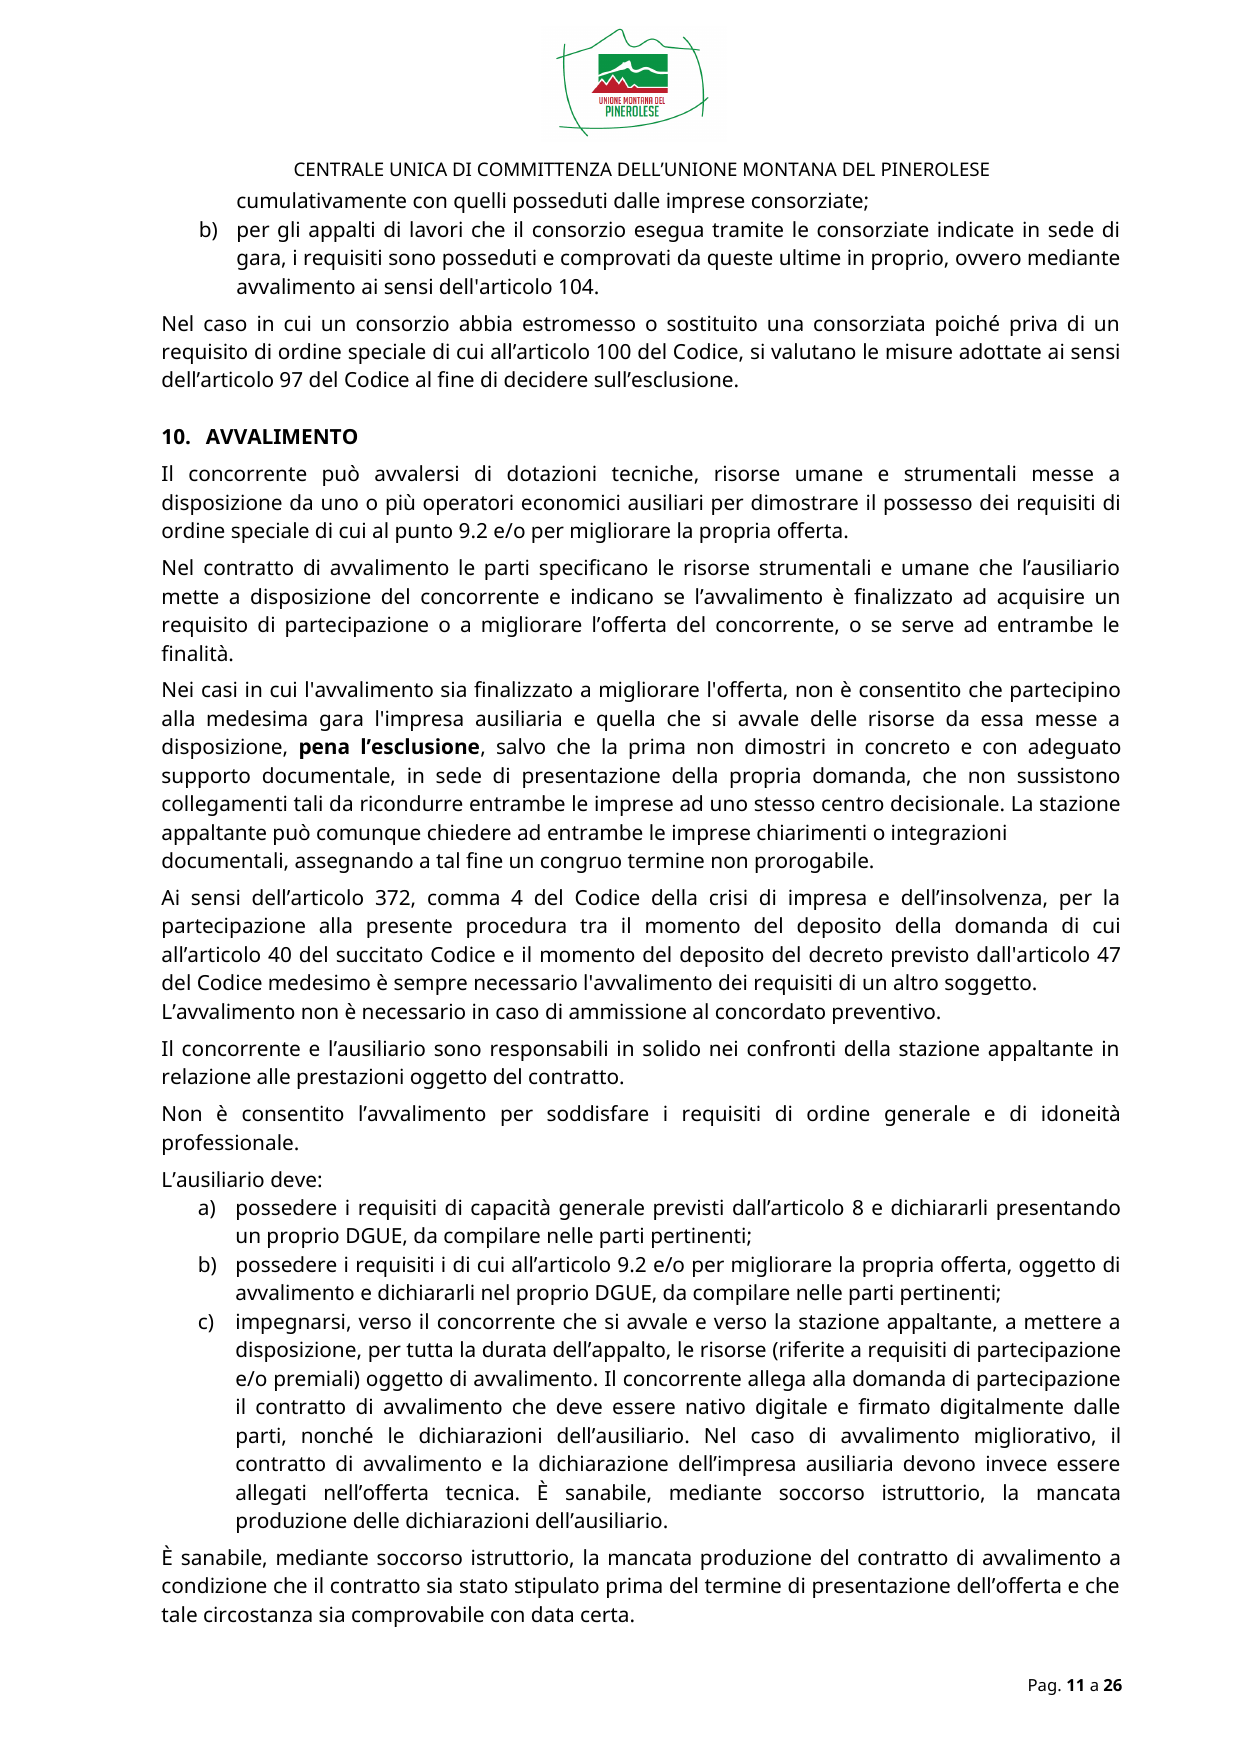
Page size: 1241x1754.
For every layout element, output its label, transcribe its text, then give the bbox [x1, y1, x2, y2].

text Il concorrente può avvalersi di dotazioni tecniche, risorse umane e strumentali messe a disposizione da uno o più operatori economici ausiliari per dimostrare il possesso dei requisiti di ordine speciale di cui al punto 9.2 e/o per migliorare la propria offerta. [161, 459, 1122, 545]
text documentali, assegnando a tal fine un congruo termine non prorogabile. [161, 846, 1122, 875]
text Nel caso in cui un consorzio abbia estromesso o sostituito una consorziata poiché priva di un requisito di ordine speciale di cui all’articolo 100 del Codice, si valutano le misure adottate ai sensi dell’articolo 97 del Codice al fine di decidere sull’esclusione. [161, 309, 1122, 394]
subtitle AVVALIMENTO [161, 422, 1122, 451]
text Ai sensi dell’articolo 372, comma 4 del Codice della crisi di impresa e dell’insolvenza, per la partecipazione alla presente procedura tra il momento del deposito della domanda di cui all’articolo 40 del succitato Codice e il momento del deposito del decreto previsto dall'articolo 47 del Codice medesimo è sempre necessario l'avvalimento dei requisiti di un altro soggetto. [161, 883, 1122, 997]
text L’ausiliario deve: [161, 1165, 1122, 1193]
text Nei casi in cui l'avvalimento sia finalizzato a migliorare l'offerta, non è consentito che partecipino alla medesima gara l'impresa ausiliaria e quella che si avvale delle risorse da essa messe a disposizione, pena l’esclusione, salvo che la prima non dimostri in concreto e con adeguato supporto documentale, in sede di presentazione della propria domanda, che non sussistono collegamenti tali da ricondurre entrambe le imprese ad uno stesso centro decisionale. La stazione appaltante può comunque chiedere ad entrambe le imprese chiarimenti o integrazioni [161, 676, 1122, 846]
text È sanabile, mediante soccorso istruttorio, la mancata produzione del contratto di avvalimento a condizione che il contratto sia stato stipulato prima del termine di presentazione dell’offerta e che tale circostanza sia comprovabile con data certa. [161, 1543, 1122, 1628]
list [199, 186, 1122, 215]
list per gli appalti di lavori che il consorzio esegua tramite le consorziate indicate in sede di gara, i requisiti sono posseduti e comprovati da queste ultime in proprio, ovvero mediante avvalimento ai sensi dell'articolo 104. [199, 215, 1122, 300]
text Nel contratto di avvalimento le parti specificano le risorse strumentali e umane che l’ausiliario mette a disposizione del concorrente e indicano se l’avvalimento è finalizzato ad acquisire un requisito di partecipazione o a migliorare l’offerta del concorrente, o se serve ad entrambe le finalità. [161, 553, 1122, 667]
text Non è consentito l’avvalimento per soddisfare i requisiti di ordine generale e di idoneità professionale. [161, 1099, 1122, 1156]
list possedere i requisiti di capacità generale previsti dall’articolo 8 e dichiararli presentando un proprio DGUE, da compilare nelle parti pertinenti; [198, 1193, 1122, 1250]
list impegnarsi, verso il concorrente che si avvale e verso la stazione appaltante, a mettere a disposizione, per tutta la durata dell’appalto, le risorse (riferite a requisiti di partecipazione e/o premiali) oggetto di avvalimento. Il concorrente allega alla domanda di partecipazione il contratto di avvalimento che deve essere nativo digitale e firmato digitalmente dalle parti, nonché le dichiarazioni dell’ausiliario. Nel caso di avvalimento migliorativo, il contratto di avvalimento e la dichiarazione dell’impresa ausiliaria devono invece essere allegati nell’offerta tecnica. È sanabile, mediante soccorso istruttorio, la mancata produzione delle dichiarazioni dell’ausiliario. [198, 1307, 1122, 1534]
text L’avvalimento non è necessario in caso di ammissione al concordato preventivo. [161, 997, 1122, 1025]
text Il concorrente e l’ausiliario sono responsabili in solido nei confronti della stazione appaltante in relazione alle prestazioni oggetto del contratto. [161, 1034, 1122, 1091]
list possedere i requisiti i di cui all’articolo 9.2 e/o per migliorare la propria offerta, oggetto di avvalimento e dichiararli nel proprio DGUE, da compilare nelle parti pertinenti; [198, 1250, 1122, 1307]
